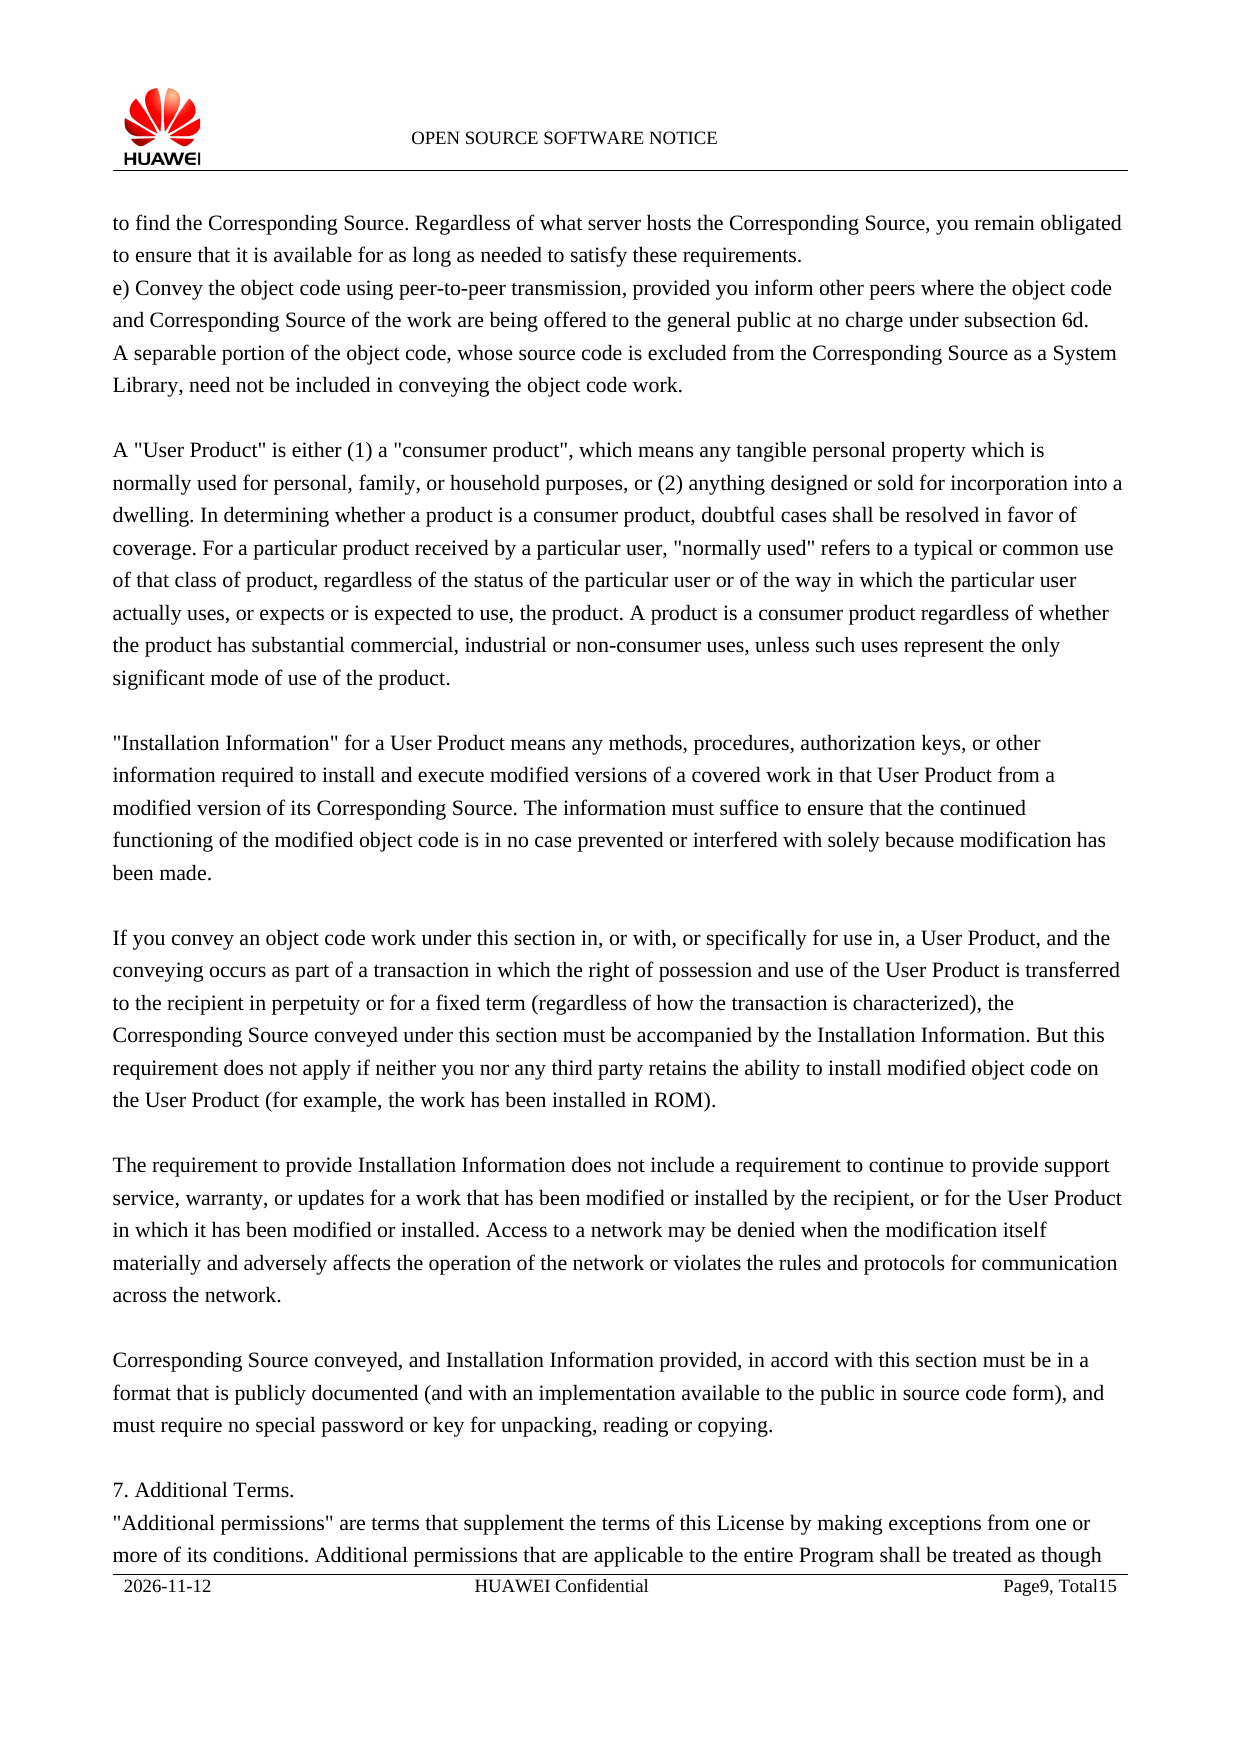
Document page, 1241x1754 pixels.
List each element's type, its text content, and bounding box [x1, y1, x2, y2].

picture [124, 88, 201, 165]
